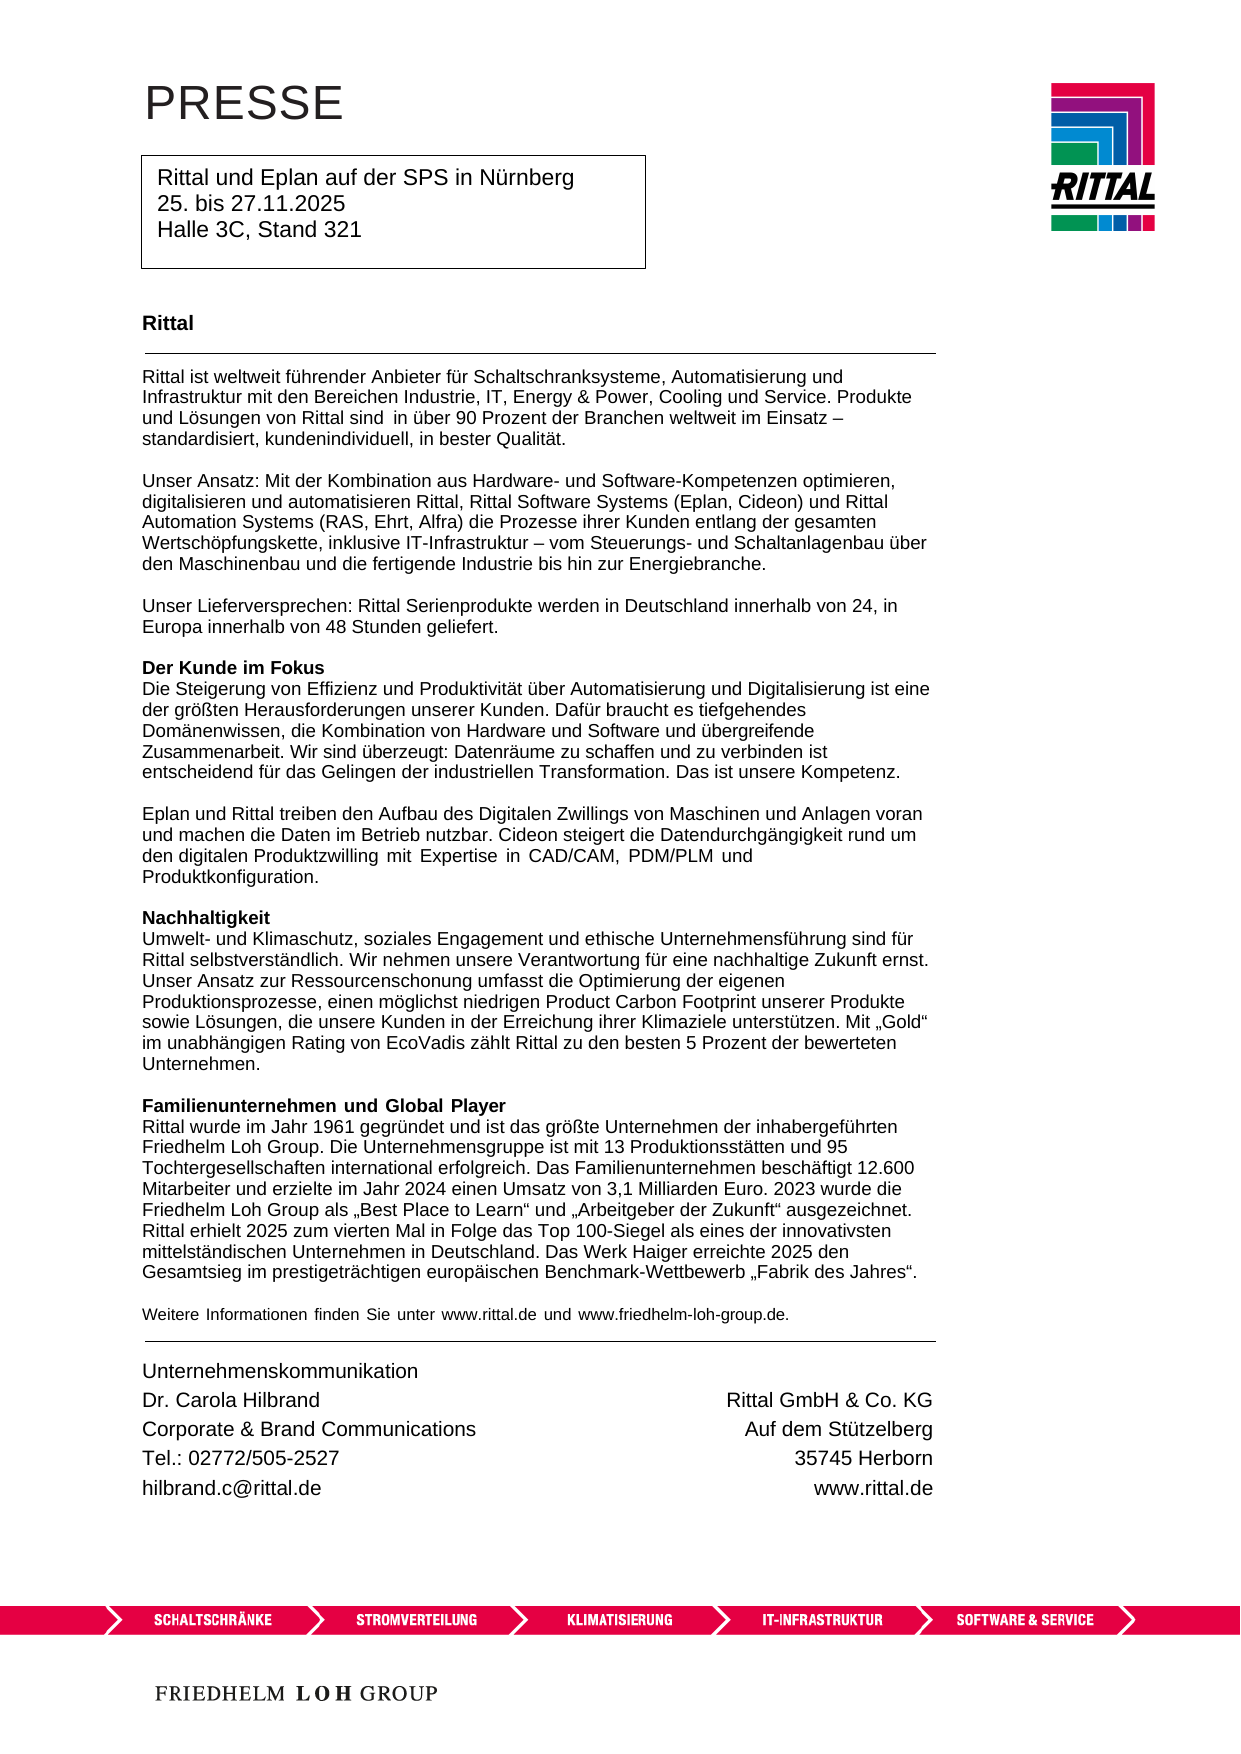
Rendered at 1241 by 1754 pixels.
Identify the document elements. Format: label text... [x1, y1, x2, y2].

picture [0, 1606, 1238, 1700]
text Umwelt- und Klimaschutz, soziales Engagement und ethische Unternehmensführung sind für Rittal selbstverständlich. Wir nehmen unsere Verantwortung für eine nachhaltige Zukunft ernst. Unser Ansatz zur Ressourcenschonung umfasst die Optimierung der eigenen Produktionsprozesse, einen möglichst niedrigen Product Carbon Footprint unserer Produkte sowie Lösungen, die unsere Kunden in der Erreichung ihrer Klimaziele unterstützen. Mit „Gold“ im unabhängigen Rating von EcoVadis zählt Rittal zu den besten 5 Prozent der bewerteten Unternehmen. [142, 929, 936, 1075]
text Weitere Informationen finden Sie unter www.rittal.de und www.friedhelm-loh-group.de. [142, 1304, 936, 1325]
text Unser Lieferversprechen: Rittal Serienprodukte werden in Deutschland innerhalb von 24, in Europa innerhalb von 48 Stunden geliefert. [142, 596, 936, 637]
text Dr. Carola Hilbrand Rittal GmbH & Co. KG [142, 1384, 936, 1413]
text Tel.: 02772/505-2527 35745 Herborn [142, 1442, 936, 1472]
text Rittal [142, 307, 936, 336]
picture [1051, 83, 1155, 231]
text Unternehmenskommunikation [142, 1355, 936, 1384]
text Familienunternehmen und Global Player [142, 1096, 936, 1116]
text hilbrand.c@rittal.de www.rittal.de [142, 1472, 936, 1501]
text Nachhaltigkeit [142, 908, 936, 929]
text Corporate & Brand Communications Auf dem Stützelberg [142, 1413, 936, 1442]
text Unser Ansatz: Mit der Kombination aus Hardware- und Software-Kompetenzen optimieren, digitalisieren und automatisieren Rittal, Rittal Software Systems (Eplan, Cideon) und Rittal Automation Systems (RAS, Ehrt, Alfra) die Prozesse ihrer Kunden entlang der gesamten Wertschöpfungskette, inklusive IT-Infrastruktur – vom Steuerungs- und Schaltanlagenbau über den Maschinenbau und die fertigende Industrie bis hin zur Energiebranche. [142, 471, 936, 575]
text Der Kunde im Fokus [142, 658, 936, 679]
text Die Steigerung von Effizienz und Produktivität über Automatisierung und Digitalisierung ist eine der größten Herausforderungen unserer Kunden. Dafür braucht es tiefgehendes Domänenwissen, die Kombination von Hardware und Software und übergreifende Zusammenarbeit. Wir sind überzeugt: Datenräume zu schaffen und zu verbinden ist entscheidend für das Gelingen der industriellen Transformation. Das ist unsere Kompetenz. [142, 679, 936, 783]
text Rittal ist weltweit führender Anbieter für Schaltschranksysteme, Automatisierung und Infrastruktur mit den Bereichen Industrie, IT, Energy & Power, Cooling und Service. Produkte und Lösungen von Rittal sind in über 90 Prozent der Branchen weltweit im Einsatz – standardisiert, kundenindividuell, in bester Qualität. [142, 366, 936, 450]
text Rittal wurde im Jahr 1961 gegründet und ist das größte Unternehmen der inhabergeführten Friedhelm Loh Group. Die Unternehmensgruppe ist mit 13 Produktionsstätten und 95 Tochtergesellschaften international erfolgreich. Das Familienunternehmen beschäftigt 12.600 Mitarbeiter und erzielte im Jahr 2024 einen Umsatz von 3,1 Milliarden Euro. 2023 wurde die Friedhelm Loh Group als „Best Place to Learn“ und „Arbeitgeber der Zukunft“ ausgezeichnet. Rittal erhielt 2025 zum vierten Mal in Folge das Top 100-Siegel als eines der innovativsten mittelständischen Unternehmen in Deutschland. Das Werk Haiger erreichte 2025 den Gesamtsieg im prestigeträchtigen europäischen Benchmark-Wettbewerb „Fabrik des Jahres“. [142, 1116, 936, 1283]
text Eplan und Rittal treiben den Aufbau des Digitalen Zwillings von Maschinen und Anlagen voran und machen die Daten im Betrieb nutzbar. Cideon steigert die Datendurchgängigkeit rund um den digitalen Produktzwilling mit Expertise in CAD/CAM, PDM/PLM und Produktkonfiguration. [142, 804, 936, 887]
